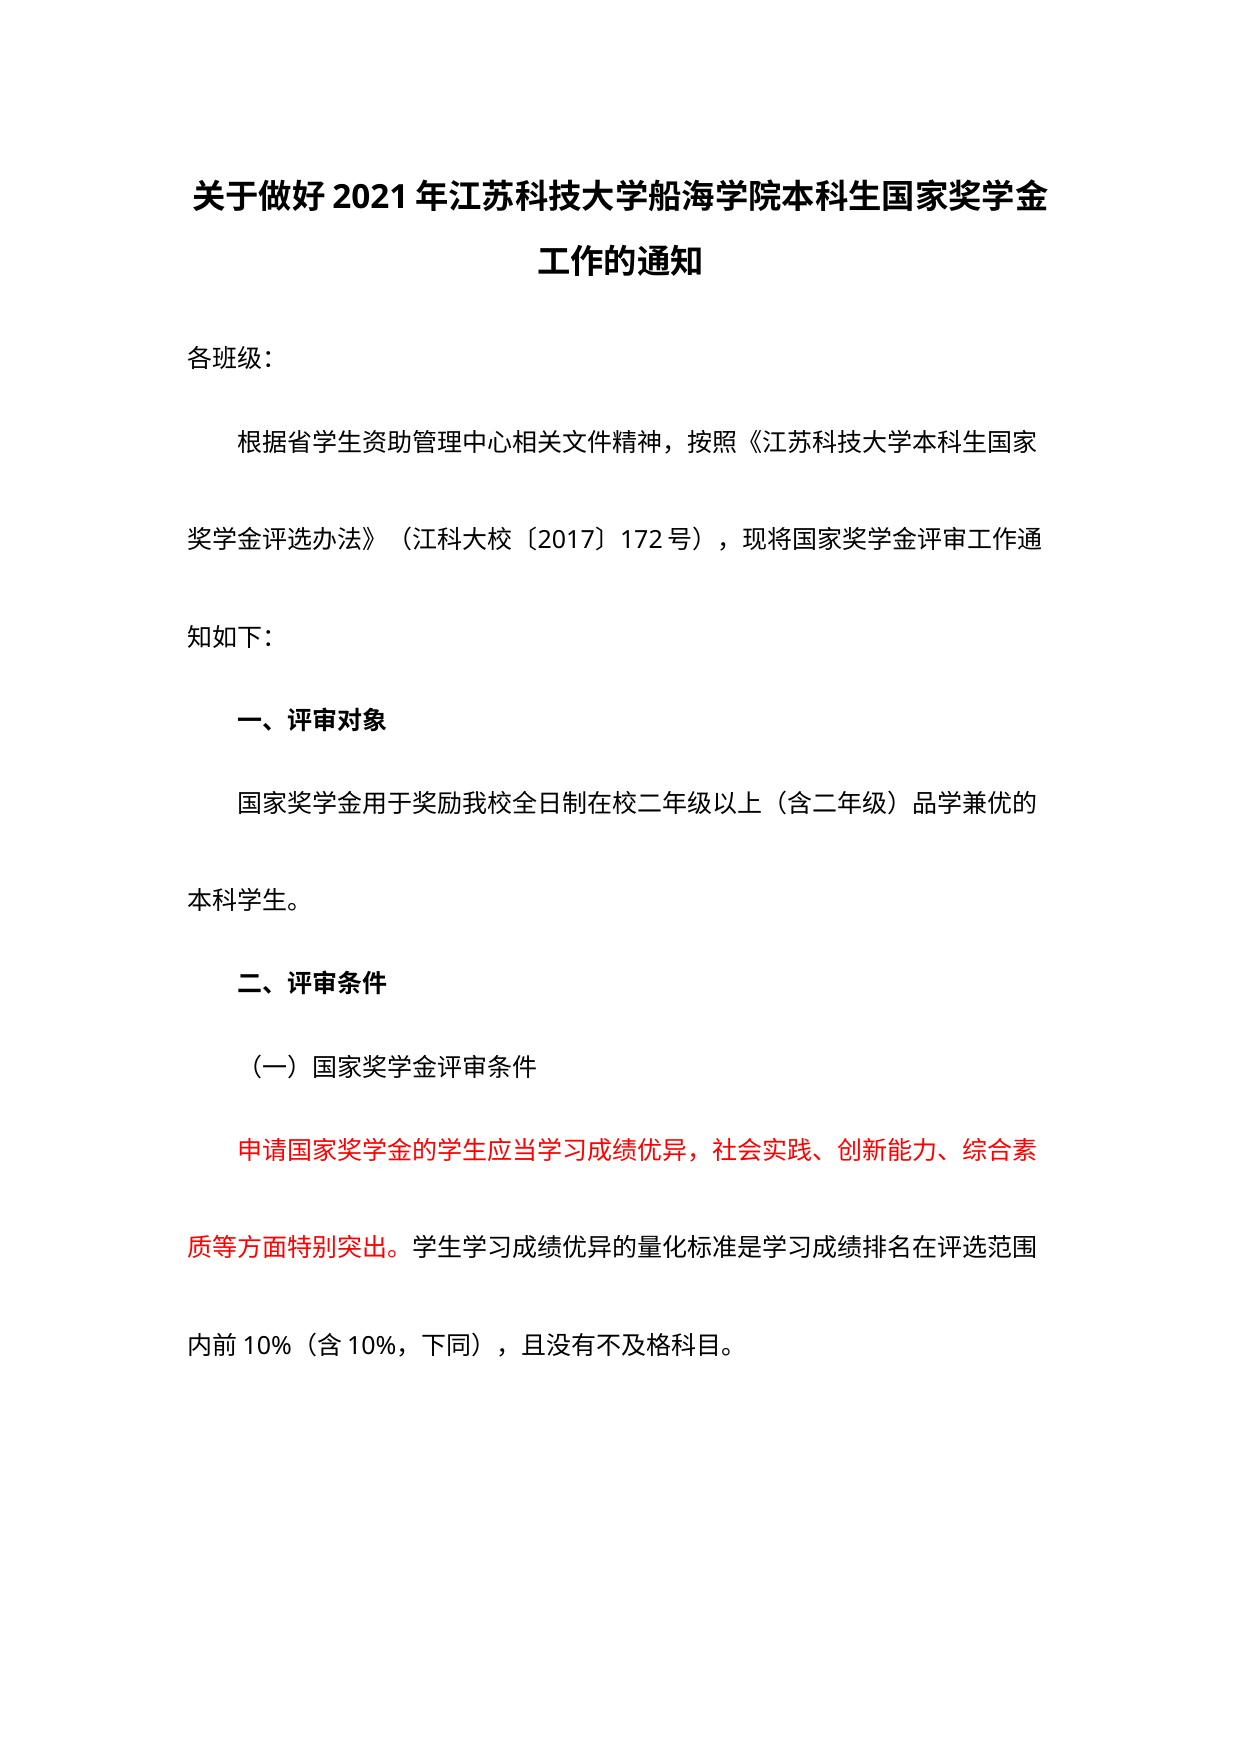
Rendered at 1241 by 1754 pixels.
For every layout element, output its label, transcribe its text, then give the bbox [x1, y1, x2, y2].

text 一、评审对象 [187, 686, 1053, 751]
text 根据省学生资助管理中心相关文件精神，按照《江苏科技大学本科生国家奖学金评选办法》（江科大校〔2017〕172号），现将国家奖学金评审工作通知如下： [187, 408, 1053, 668]
text （一）国家奖学金评审条件 [187, 1033, 1053, 1098]
text 关于做好2021年江苏科技大学船海学院本科生国家奖学金工作的通知 [187, 162, 1053, 292]
text 国家奖学金用于奖励我校全日制在校二年级以上（含二年级）品学兼优的本科学生。 [187, 769, 1053, 931]
text 申请国家奖学金的学生应当学习成绩优异，社会实践、创新能力、综合素质等方面特别突出。学生学习成绩优异的量化标准是学习成绩排名在评选范围内前10%（含10%，下同），且没有不及格科目。 [187, 1116, 1053, 1376]
text 各班级： [187, 324, 1053, 389]
text 二、评审条件 [187, 949, 1053, 1014]
